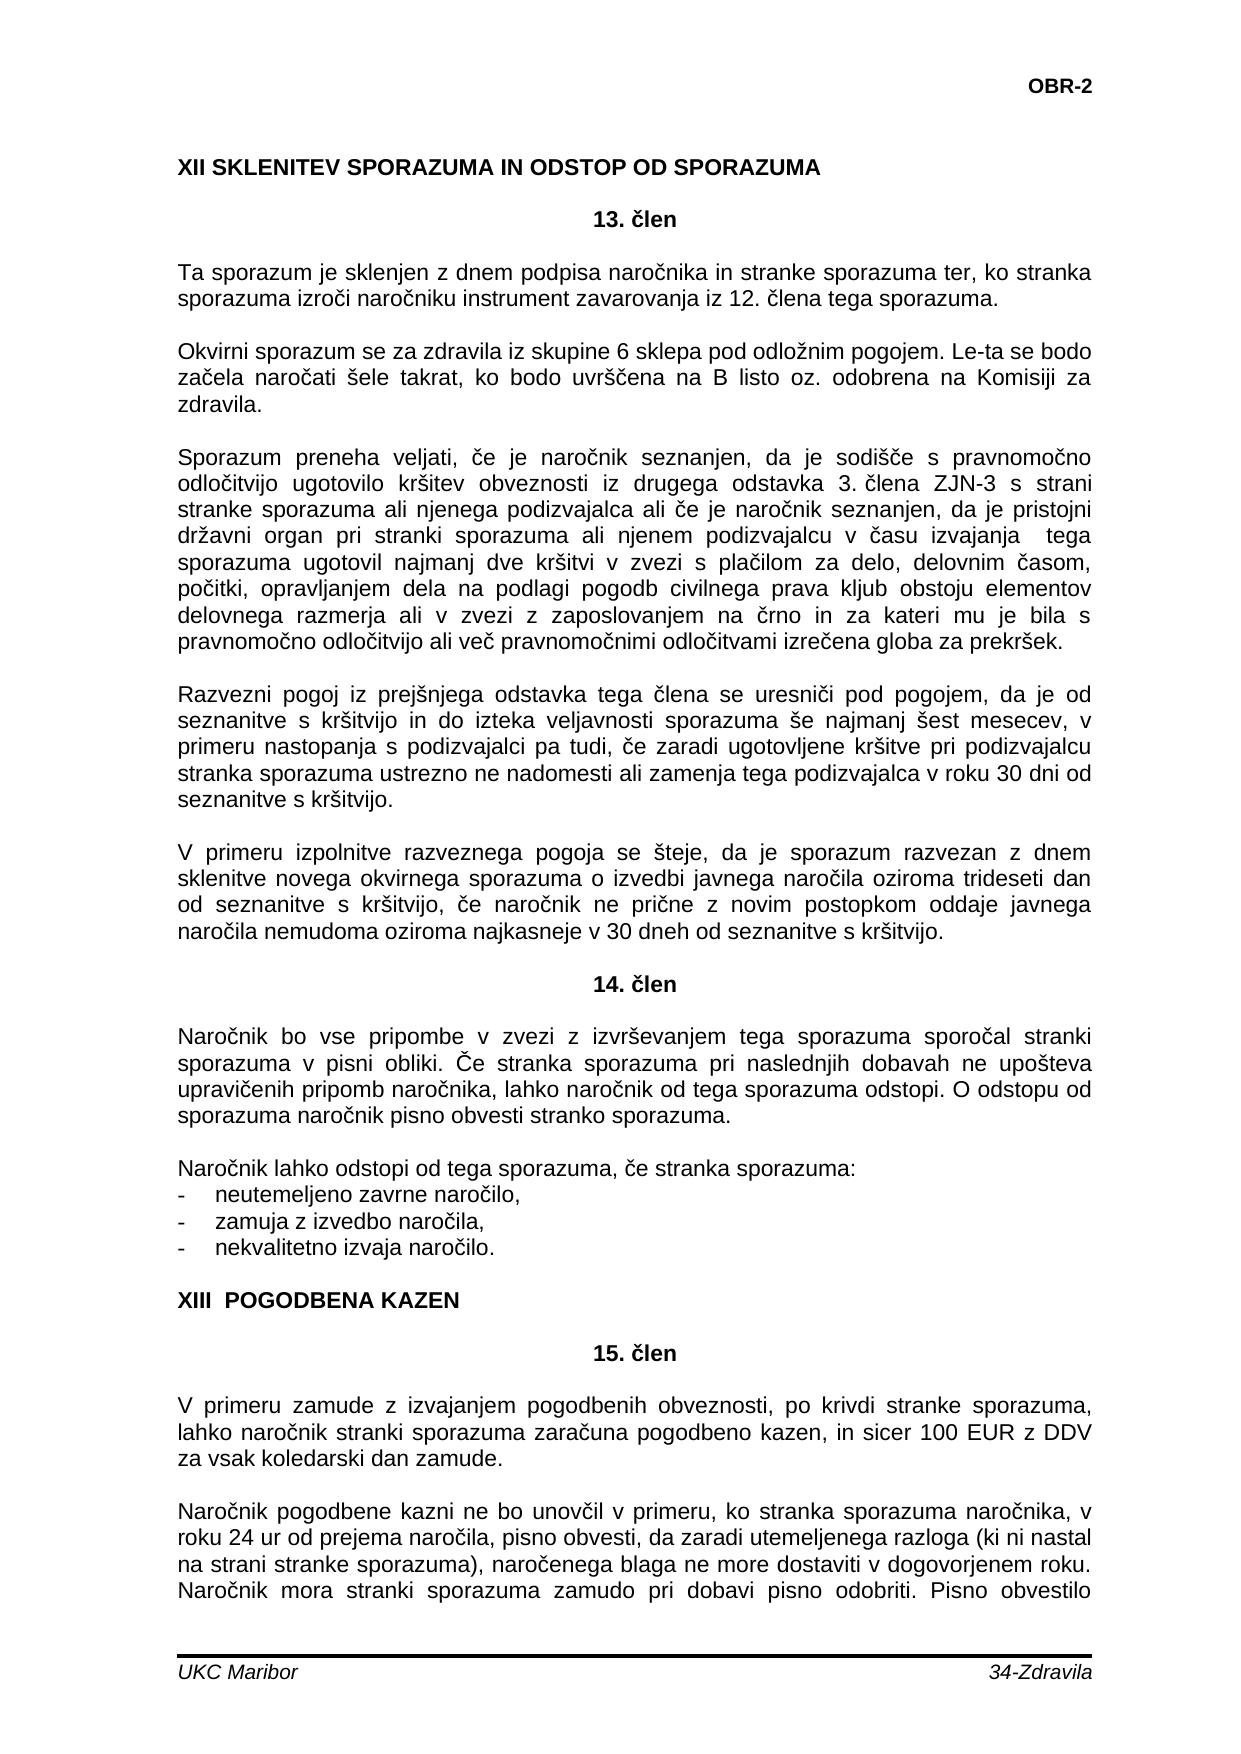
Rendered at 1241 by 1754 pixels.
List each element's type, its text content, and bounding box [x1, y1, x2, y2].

text Naročnik lahko odstopi od tega sporazuma, če stranka sporazuma: [177, 1155, 1092, 1181]
list zamuja z izvedbo naročila, [177, 1208, 1092, 1234]
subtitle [177, 1498, 1092, 1603]
text XII SKLENITEV SPORAZUMA IN ODSTOP OD SPORAZUMA [177, 153, 1092, 180]
text Naročnik bo vse pripombe v zvezi z izvrševanjem tega sporazuma sporočal stranki sporazuma v pisni obliki. Če stranka sporazuma pri naslednjih dobavah ne upošteva upravičenih pripomb naročnika, lahko naročnik od tega sporazuma odstopi. O odstopu od sporazuma naročnik pisno obvesti stranko sporazuma. [177, 1023, 1092, 1129]
text 15. člen [177, 1340, 1092, 1366]
text Sporazum preneha veljati, če je naročnik seznanjen, da je sodišče s pravnomočno odločitvijo ugotovilo kršitev obveznosti iz drugega odstavka 3. člena ZJN-3 s strani stranke sporazuma ali njenega podizvajalca ali če je naročnik seznanjen, da je pristojni državni organ pri stranki sporazuma ali njenem podizvajalcu v času izvajanja tega sporazuma ugotovil najmanj dve kršitvi v zvezi s plačilom za delo, delovnim časom, počitki, opravljanjem dela na podlagi pogodb civilnega prava kljub obstoju elementov delovnega razmerja ali v zvezi z zaposlovanjem na črno in za kateri mu je bila s pravnomočno odločitvijo ali več pravnomočnimi odločitvami izrečena globa za prekršek. [177, 443, 1092, 654]
text 14. člen [177, 971, 1092, 997]
text Okvirni sporazum se za zdravila iz skupine 6 sklepa pod odložnim pogojem. Le-ta se bodo začela naročati šele takrat, ko bodo uvrščena na B listo oz. odobrena na Komisiji za zdravila. [177, 338, 1092, 417]
list nekvalitetno izvaja naročilo. [177, 1234, 1092, 1261]
list neutemeljeno zavrne naročilo, [177, 1181, 1092, 1208]
text 13. člen [177, 206, 1092, 233]
text XIII POGODBENA KAZEN [177, 1287, 1092, 1313]
text V primeru izpolnitve razveznega pogoja se šteje, da je sporazum razvezan z dnem sklenitve novega okvirnega sporazuma o izvedbi javnega naročila oziroma trideseti dan od seznanitve s kršitvijo, če naročnik ne prične z novim postopkom oddaje javnega naročila nemudoma oziroma najkasneje v 30 dneh od seznanitve s kršitvijo. [177, 839, 1092, 944]
text Razvezni pogoj iz prejšnjega odstavka tega člena se uresniči pod pogojem, da je od seznanitve s kršitvijo in do izteka veljavnosti sporazuma še najmanj šest mesecev, v primeru nastopanja s podizvajalci pa tudi, če zaradi ugotovljene kršitve pri podizvajalcu stranka sporazuma ustrezno ne nadomesti ali zamenja tega podizvajalca v roku 30 dni od seznanitve s kršitvijo. [177, 681, 1092, 812]
text V primeru zamude z izvajanjem pogodbenih obveznosti, po krivdi stranke sporazuma, lahko naročnik stranki sporazuma zaračuna pogodbeno kazen, in sicer 100 EUR z DDV za vsak koledarski dan zamude. [177, 1392, 1092, 1472]
text Ta sporazum je sklenjen z dnem podpisa naročnika in stranke sporazuma ter, ko stranka sporazuma izroči naročniku instrument zavarovanja iz 12. člena tega sporazuma. [177, 259, 1092, 312]
